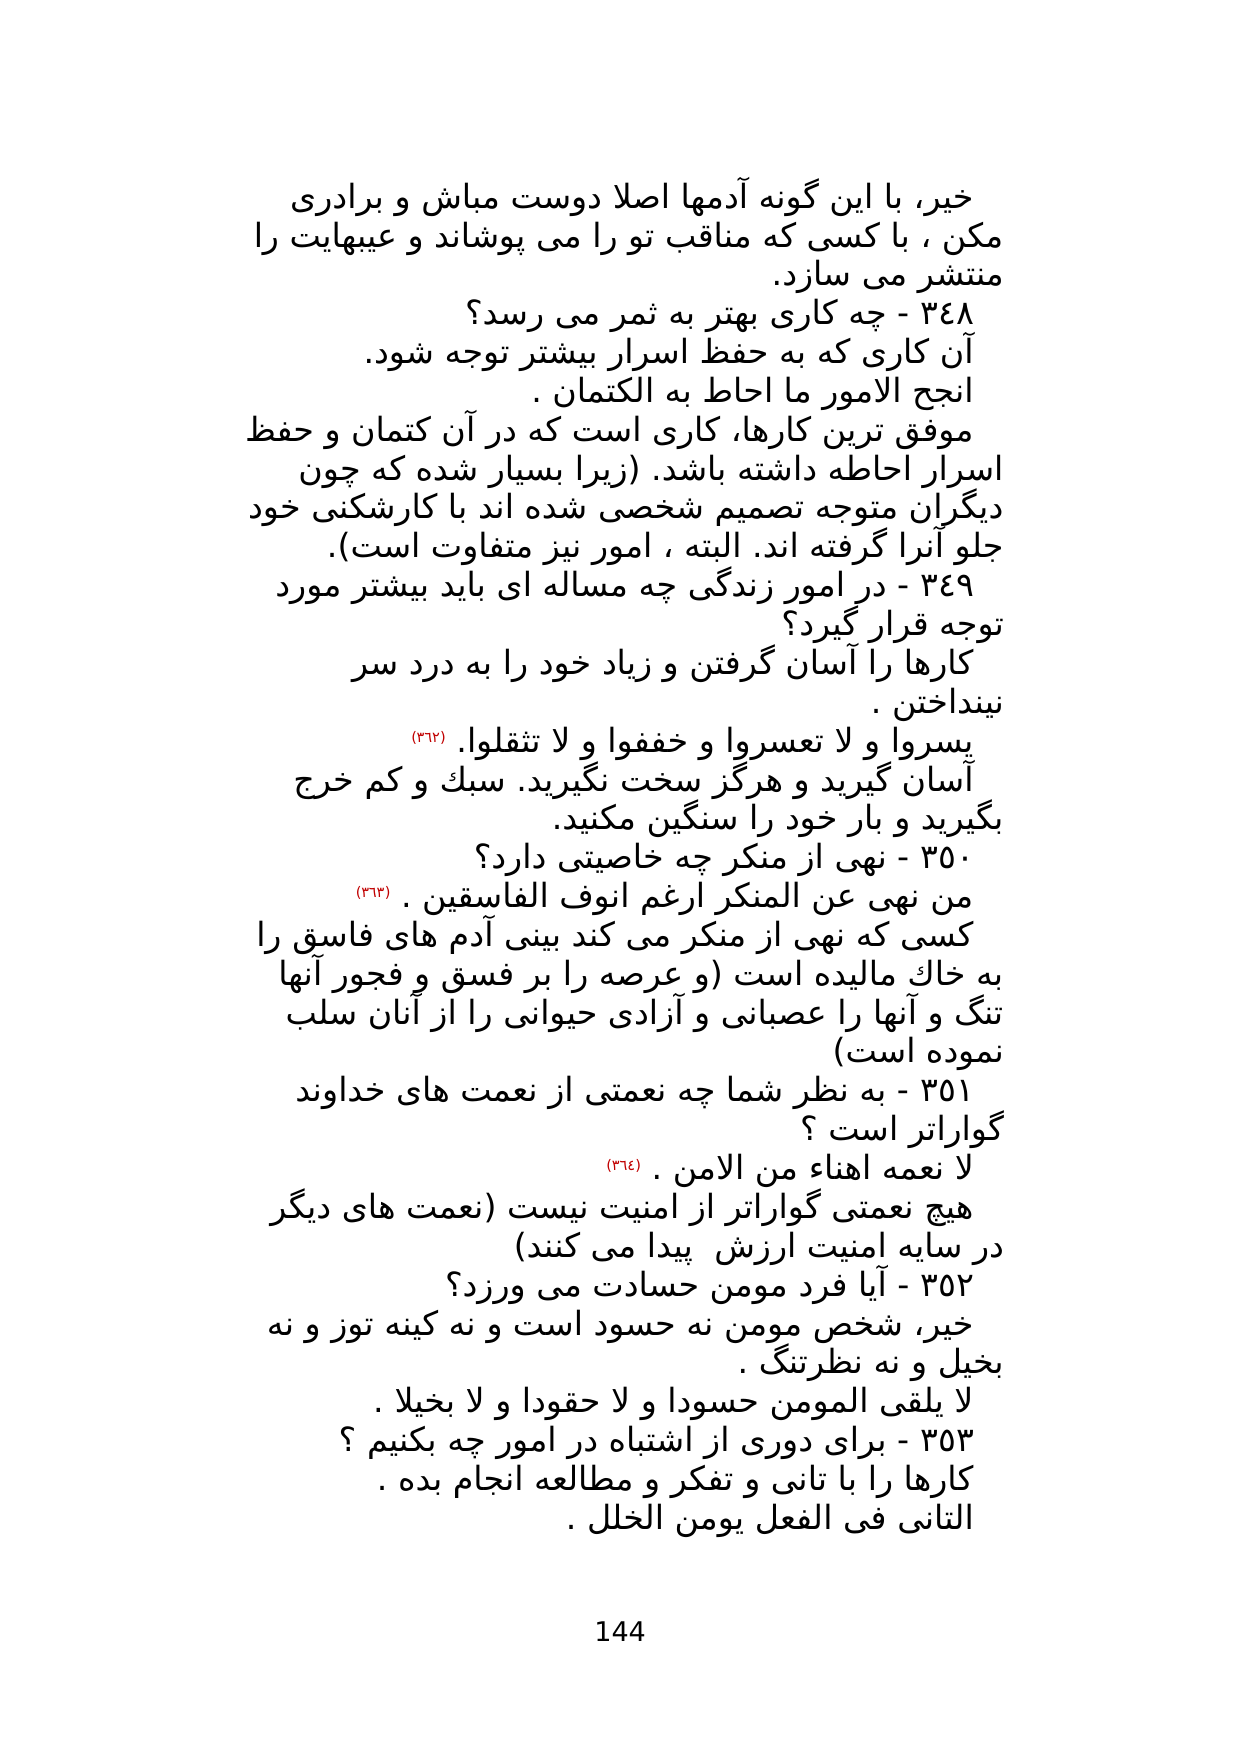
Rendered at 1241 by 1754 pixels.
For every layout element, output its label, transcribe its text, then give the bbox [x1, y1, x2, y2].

text خير، شخص مومن نه حسود است و نه كينه توز و نه بخيل و نه نظرتنگ . [236, 1304, 1004, 1382]
text خير، با اين گونه آدمها اصلا دوست مباش و برادرى مكن ، با كسى كه مناقب تو را مى پوشاند و عيبهايت را منتشر مى سازد. [236, 177, 1004, 294]
text هيچ نعمتى گواراتر از امنيت نيست (نعمت هاى ديگر در سايه امنيت ارزش ‍ پيدا مى كنند) [236, 1187, 1004, 1265]
text من نهى عن المنكر ارغم انوف الفاسقين . (٣٦٣) [236, 877, 1004, 915]
text التانى فى الفعل يومن الخلل . [236, 1498, 1004, 1537]
text ٣٤٨ - چه كارى بهتر به ثمر مى رسد؟ [236, 294, 1004, 333]
text ٣٥٢ - آيا فرد مومن حسادت مى ورزد؟ [236, 1265, 1004, 1304]
text ٣٤٩ - در امور زندگى چه مساله اى بايد بيشتر مورد توجه قرار گيرد؟ [236, 566, 1004, 643]
text كسى كه نهى از منكر مى كند بينى آدم هاى فاسق را به خاك ماليده است (و عرصه را بر فسق و فجور آنها تنگ و آنها را عصبانى و آزادى حيوانى را از آنان سلب نموده است) [236, 915, 1004, 1071]
text موفق ترين كارها، كارى است كه در آن كتمان و حفظ اسرار احاطه داشته باشد. (زيرا بسيار شده كه چون ديگران متوجه تصميم شخصى شده اند با كارشكنى خود جلو آنرا گرفته اند. البته ، امور نيز متفاوت است). [236, 410, 1004, 566]
text لا يلقى المومن حسودا و لا حقودا و لا بخيلا . [236, 1382, 1004, 1421]
text آن كارى كه به حفظ اسرار بيشتر توجه شود. [236, 333, 1004, 371]
text ٣٥٣ - براى دورى از اشتباه در امور چه بكنيم ؟ [236, 1421, 1004, 1459]
text كارها را با تانى و تفكر و مطالعه انجام بده . [236, 1459, 1004, 1498]
text انجح الامور ما احاط به الكتمان . [236, 371, 1004, 410]
text آسان گيريد و هرگز سخت نگيريد. سبك و كم خرج بگيريد و بار خود را سنگين مكنيد. [236, 760, 1004, 838]
text ٣٥٠ - نهى از منكر چه خاصيتى دارد؟ [236, 838, 1004, 877]
text يسروا و لا تعسروا و خففوا و لا تثقلوا. (٣٦٢) [236, 721, 1004, 760]
text ٣٥١ - به نظر شما چه نعمتى از نعمت هاى خداوند گواراتر است ؟ [236, 1071, 1004, 1148]
text لا نعمه اهناء من الامن . (٣٦٤) [236, 1148, 1004, 1187]
text كارها را آسان گرفتن و زياد خود را به درد سر نينداختن . [236, 643, 1004, 721]
